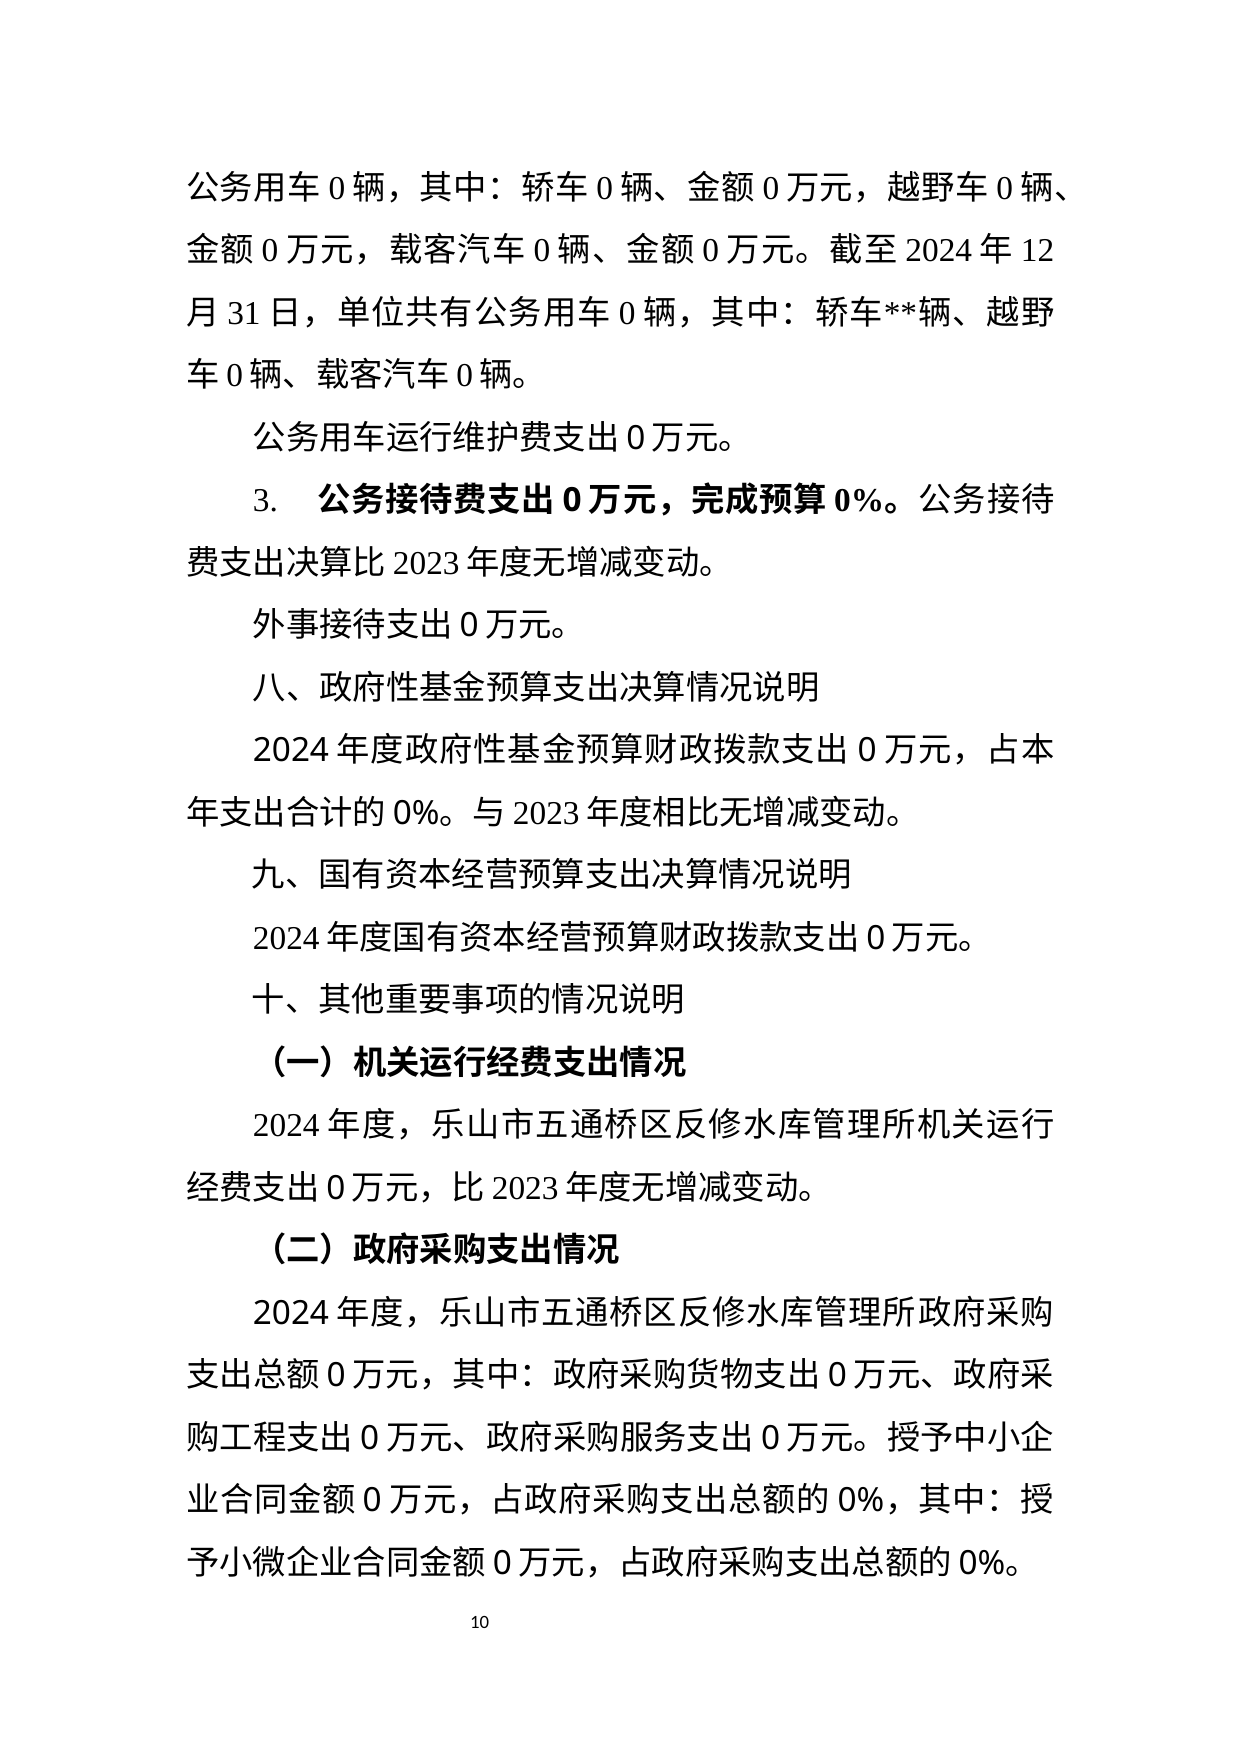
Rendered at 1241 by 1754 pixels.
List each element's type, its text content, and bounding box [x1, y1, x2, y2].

list 外事接待支出0万元。 [186, 587, 1054, 649]
list 十、其他重要事项的情况说明 [252, 962, 1054, 1024]
text 2024年度国有资本经营预算财政拨款支出0万元。 [186, 899, 1054, 962]
text 2024年度，乐山市五通桥区反修水库管理所机关运行经费支出0万元，比2023年度无增减变动。 [186, 1087, 1054, 1212]
text 2024年度，乐山市五通桥区反修水库管理所政府采购支出总额0万元，其中：政府采购货物支出0万元、政府采购工程支出0万元、政府采购服务支出0万元。授予中小企业合同金额0万元，占政府采购支出总额的0%，其中：授予小微企业合同金额0万元，占政府采购支出总额的0%。 [186, 1274, 1054, 1587]
text （二）政府采购支出情况 [186, 1212, 1054, 1274]
list 公务接待费支出0万元，完成预算0%。公务接待费支出决算比2023年度无增减变动。 [186, 462, 1054, 587]
text 2024年度政府性基金预算财政拨款支出0万元，占本年支出合计的0%。与2023年度相比无增减变动。 [186, 712, 1054, 837]
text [186, 149, 1054, 399]
text 公务用车运行维护费支出0万元。 [186, 399, 1054, 462]
text （一）机关运行经费支出情况 [186, 1024, 1054, 1087]
text 八、政府性基金预算支出决算情况说明 [186, 649, 1054, 712]
list 九、国有资本经营预算支出决算情况说明 [252, 837, 1054, 899]
